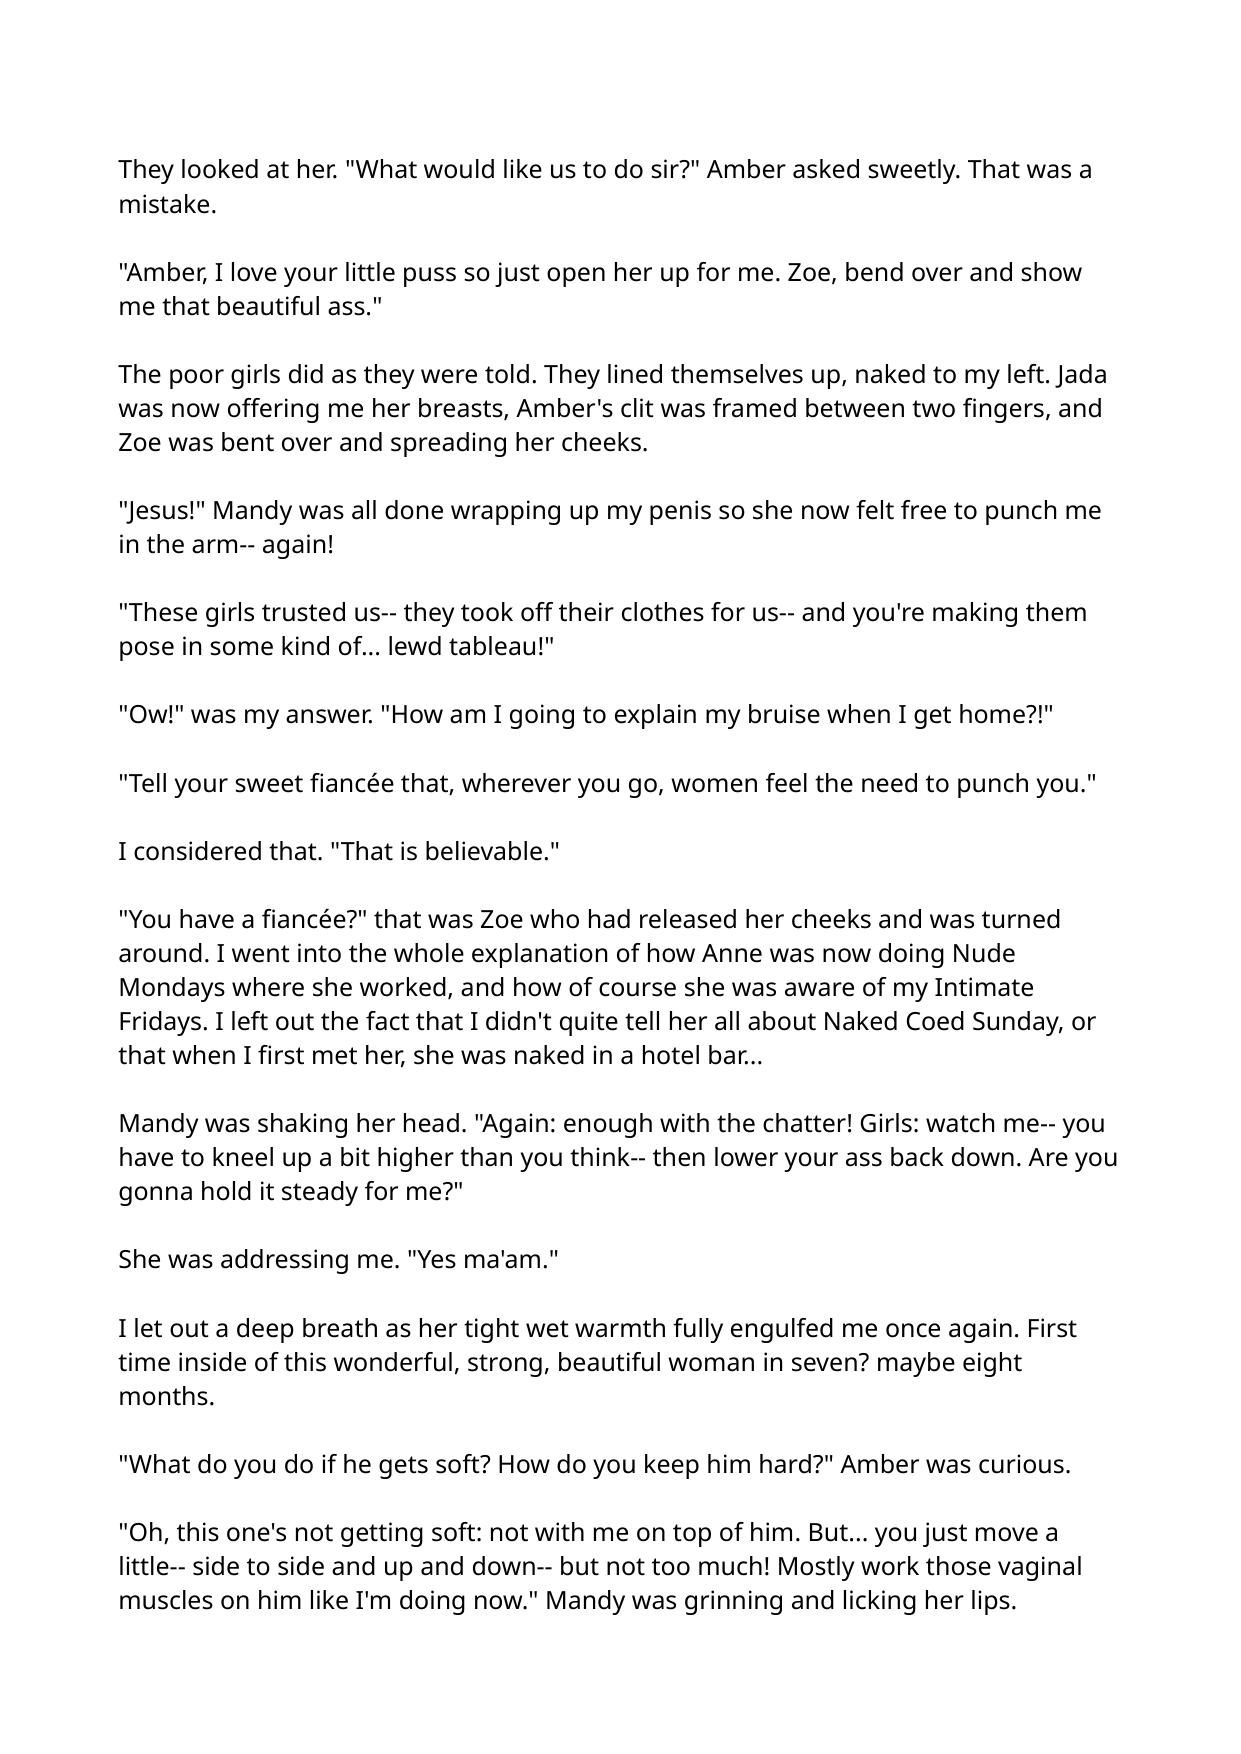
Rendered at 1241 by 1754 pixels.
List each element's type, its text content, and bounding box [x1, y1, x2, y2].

text I let out a deep breath as her tight wet warmth fully engulfed me once again. First time inside of this wonderful, strong, beautiful woman in seven? maybe eight months. [118, 1310, 1122, 1412]
text "These girls trusted us-- they took off their clothes for us-- and you're making them pose in some kind of... lewd tableau!" [118, 595, 1122, 663]
text "Ow!" was my answer. "How am I going to explain my bruise when I get home?!" [118, 697, 1122, 731]
text "Amber, I love your little puss so just open her up for me. Zoe, bend over and show me that beautiful ass." [118, 254, 1122, 322]
text She was addressing me. "Yes ma'am." [118, 1242, 1122, 1276]
text "What do you do if he gets soft? How do you keep him hard?" Amber was curious. [118, 1447, 1122, 1481]
text Mandy was shaking her head. "Again: enough with the chatter! Girls: watch me-- you have to kneel up a bit higher than you think-- then lower your ass back down. Are you gonna hold it steady for me?" [118, 1106, 1122, 1208]
text "Oh, this one's not getting soft: not with me on top of him. But... you just move a little-- side to side and up and down-- but not too much! Mostly work those vaginal muscles on him like I'm doing now." Mandy was grinning and licking her lips. [118, 1515, 1122, 1617]
text They looked at her. "What would like us to do sir?" Amber asked sweetly. That was a mistake. [118, 152, 1122, 220]
text "You have a fiancée?" that was Zoe who had released her cheeks and was turned around. I went into the whole explanation of how Anne was now doing Nude Mondays where she worked, and how of course she was aware of my Intimate Fridays. I left out the fact that I didn't quite tell her all about Naked Coed Sunday, or that when I first met her, she was naked in a hotel bar... [118, 902, 1122, 1072]
text "Tell your sweet fiancée that, wherever you go, women feel the need to punch you." [118, 765, 1122, 799]
text The poor girls did as they were told. They lined themselves up, naked to my left. Jada was now offering me her breasts, Amber's clit was framed between two fingers, and Zoe was bent over and spreading her cheeks. [118, 357, 1122, 459]
text I considered that. "That is believable." [118, 833, 1122, 867]
text "Jesus!" Mandy was all done wrapping up my penis so she now felt free to punch me in the arm-- again! [118, 493, 1122, 561]
